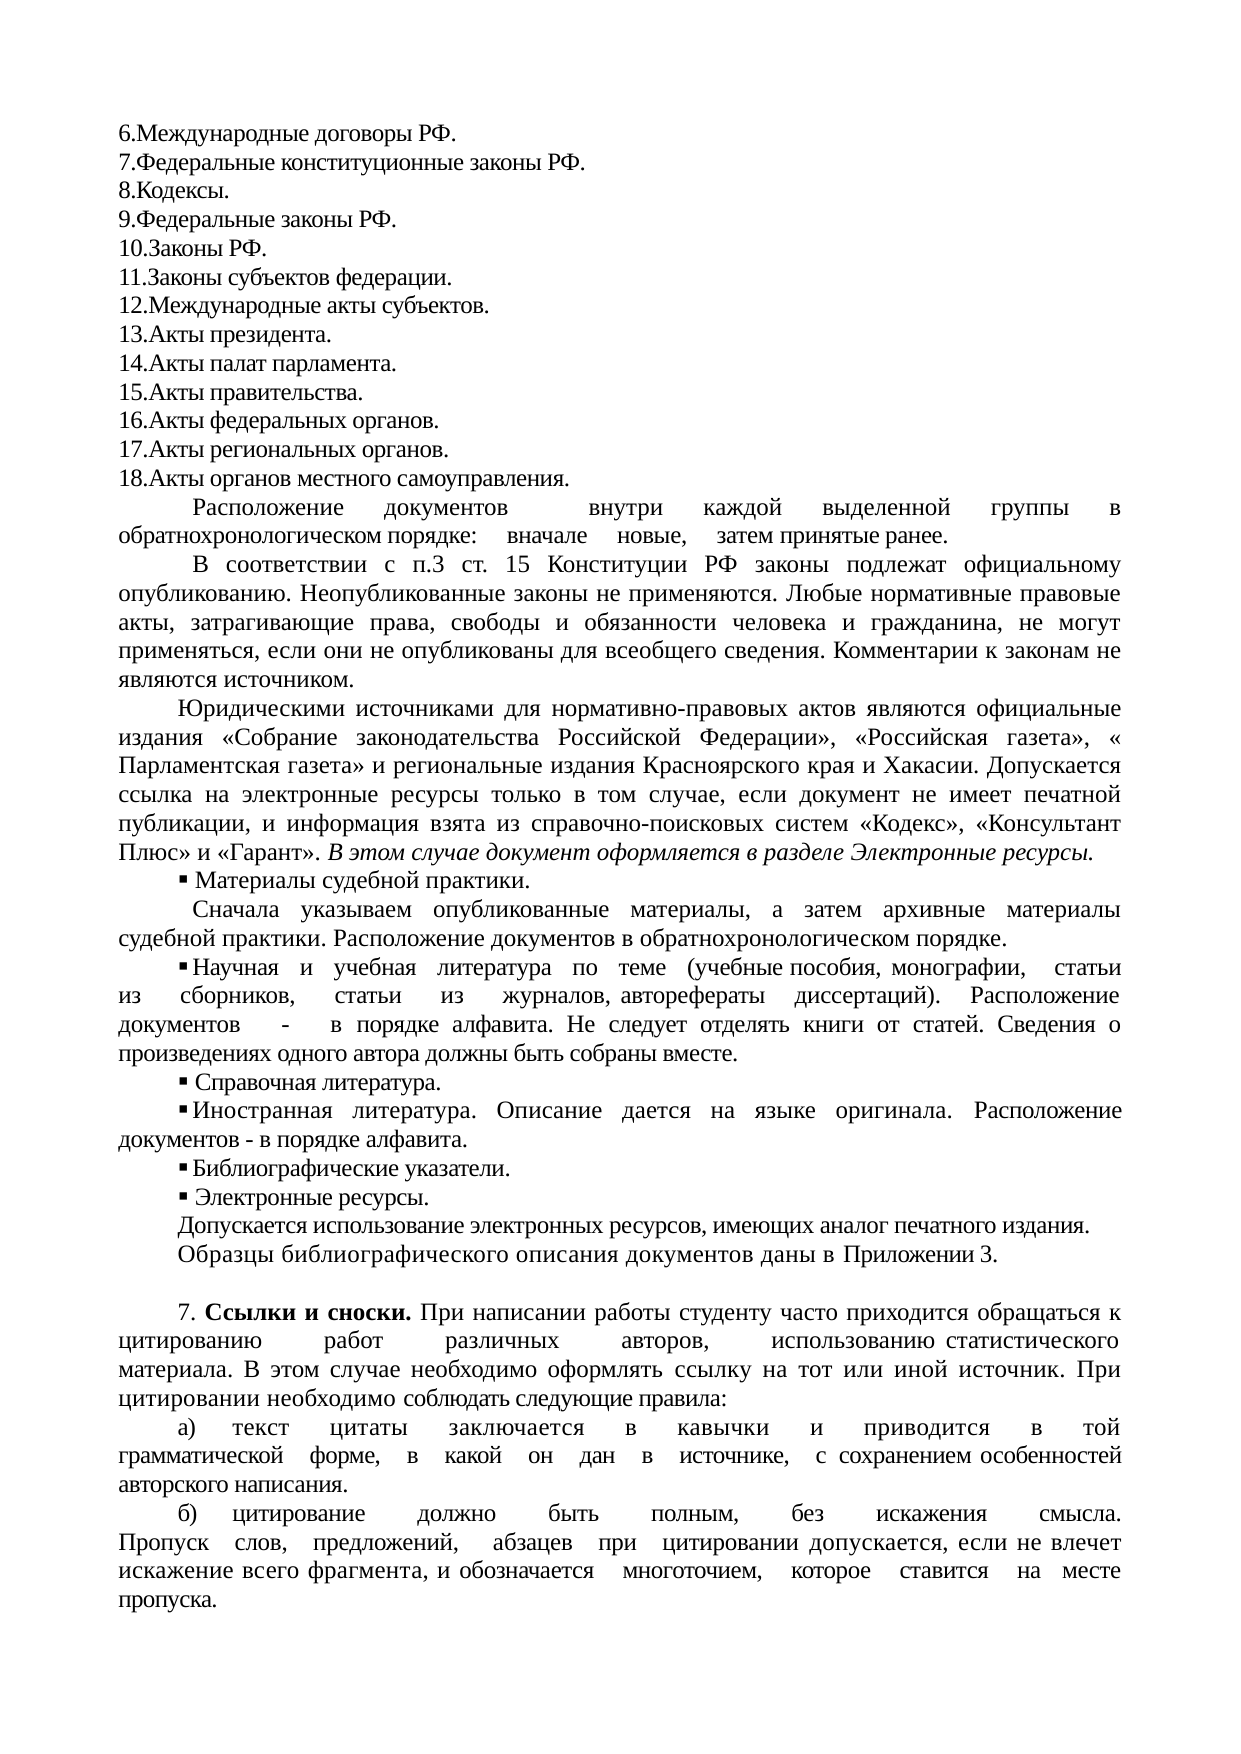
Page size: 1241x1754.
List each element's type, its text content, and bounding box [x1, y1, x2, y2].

text 12.Международные акты субъектов. [118, 291, 1122, 319]
text Сначала указываем опубликованные материалы, а затем архивные материалы судебной практики. Расположение документов в обратнохронологическом порядке. [118, 894, 1122, 952]
text 7.Федеральные конституционные законы РФ. [118, 147, 1122, 176]
text 6.Международные договоры РФ. [118, 118, 1122, 147]
text а) текст цитаты заключается в кавычки и приводится в той грамматической форме, в какой он дан в источнике, с сохранением особенностей авторского написания. [118, 1412, 1122, 1498]
text 11.Законы субъектов федерации. [118, 262, 1122, 291]
list Библиографические указатели. [118, 1153, 1122, 1182]
text 16.Акты федеральных органов. [118, 406, 1122, 434]
text 15.Акты правительства. [118, 377, 1122, 406]
list Справочная литература. [118, 1067, 1122, 1096]
text 14.Акты палат парламента. [118, 348, 1122, 377]
text 8.Кодексы. [118, 176, 1122, 204]
text 13.Акты президента. [118, 319, 1122, 348]
text Юридическими источниками для нормативно-правовых актов являются официальные издания «Собрание законодательства Российской Федерации», «Российская газета», « Парламентская газета» и региональные издания Красноярского края и Хакасии. Допускается ссылка на электронные ресурсы только в том случае, если документ не имеет печатной публикации, и информация взята из справочно-поисковых систем «Кодекс», «Консультант Плюс» и «Гарант». В этом случае документ оформляется в разделе Электронные ресурсы. [118, 693, 1122, 866]
list Иностранная литература. Описание дается на языке оригинала. Расположение документов - в порядке алфавита. [118, 1096, 1122, 1153]
text Образцы библиографического описания документов даны в Приложении 3. [118, 1239, 1122, 1268]
text Допускается использование электронных ресурсов, имеющих аналог печатного издания. [118, 1211, 1122, 1239]
text 7. Ссылки и сноски. При написании работы студенту часто приходится обращаться к цитированию работ различных авторов, использованию статистического материала. В этом случае необходимо оформлять ссылку на тот или иной источник. При цитировании необходимо соблюдать следующие правила: [118, 1297, 1122, 1412]
text 10.Законы РФ. [118, 233, 1122, 262]
text 18.Акты органов местного самоуправления. [118, 463, 1122, 492]
text В соответствии с п.3 ст. 15 Конституции РФ законы подлежат официальному опубликованию. Неопубликованные законы не применяются. Любые нормативные правовые акты, затрагивающие права, свободы и обязанности человека и гражданина, не могут применяться, если они не опубликованы для всеобщего сведения. Комментарии к законам не являются источником. [118, 549, 1122, 693]
list Материалы судебной практики. [118, 866, 1122, 894]
text 17.Акты региональных органов. [118, 434, 1122, 463]
list Научная и учебная литература по теме (учебные пособия, монографии, статьи из сборников, статьи из журналов, авторефераты диссертаций). Расположение документов - в порядке алфавита. Не следует отделять книги от статей. Сведения о произведениях одного автора должны быть собраны вместе. [118, 952, 1122, 1067]
text 9.Федеральные законы РФ. [118, 204, 1122, 233]
text б) цитирование должно быть полным, без искажения смысла. Пропуск слов, предложений, абзацев при цитировании допускается, если не влечет искажение всего фрагмента, и обозначается многоточием, которое ставится на месте пропуска. [118, 1498, 1122, 1613]
text Расположение документов внутри каждой выделенной группы в обратнохронологическом порядке: вначале новые, затем принятые ранее. [118, 492, 1122, 549]
list Электронные ресурсы. [118, 1182, 1122, 1211]
